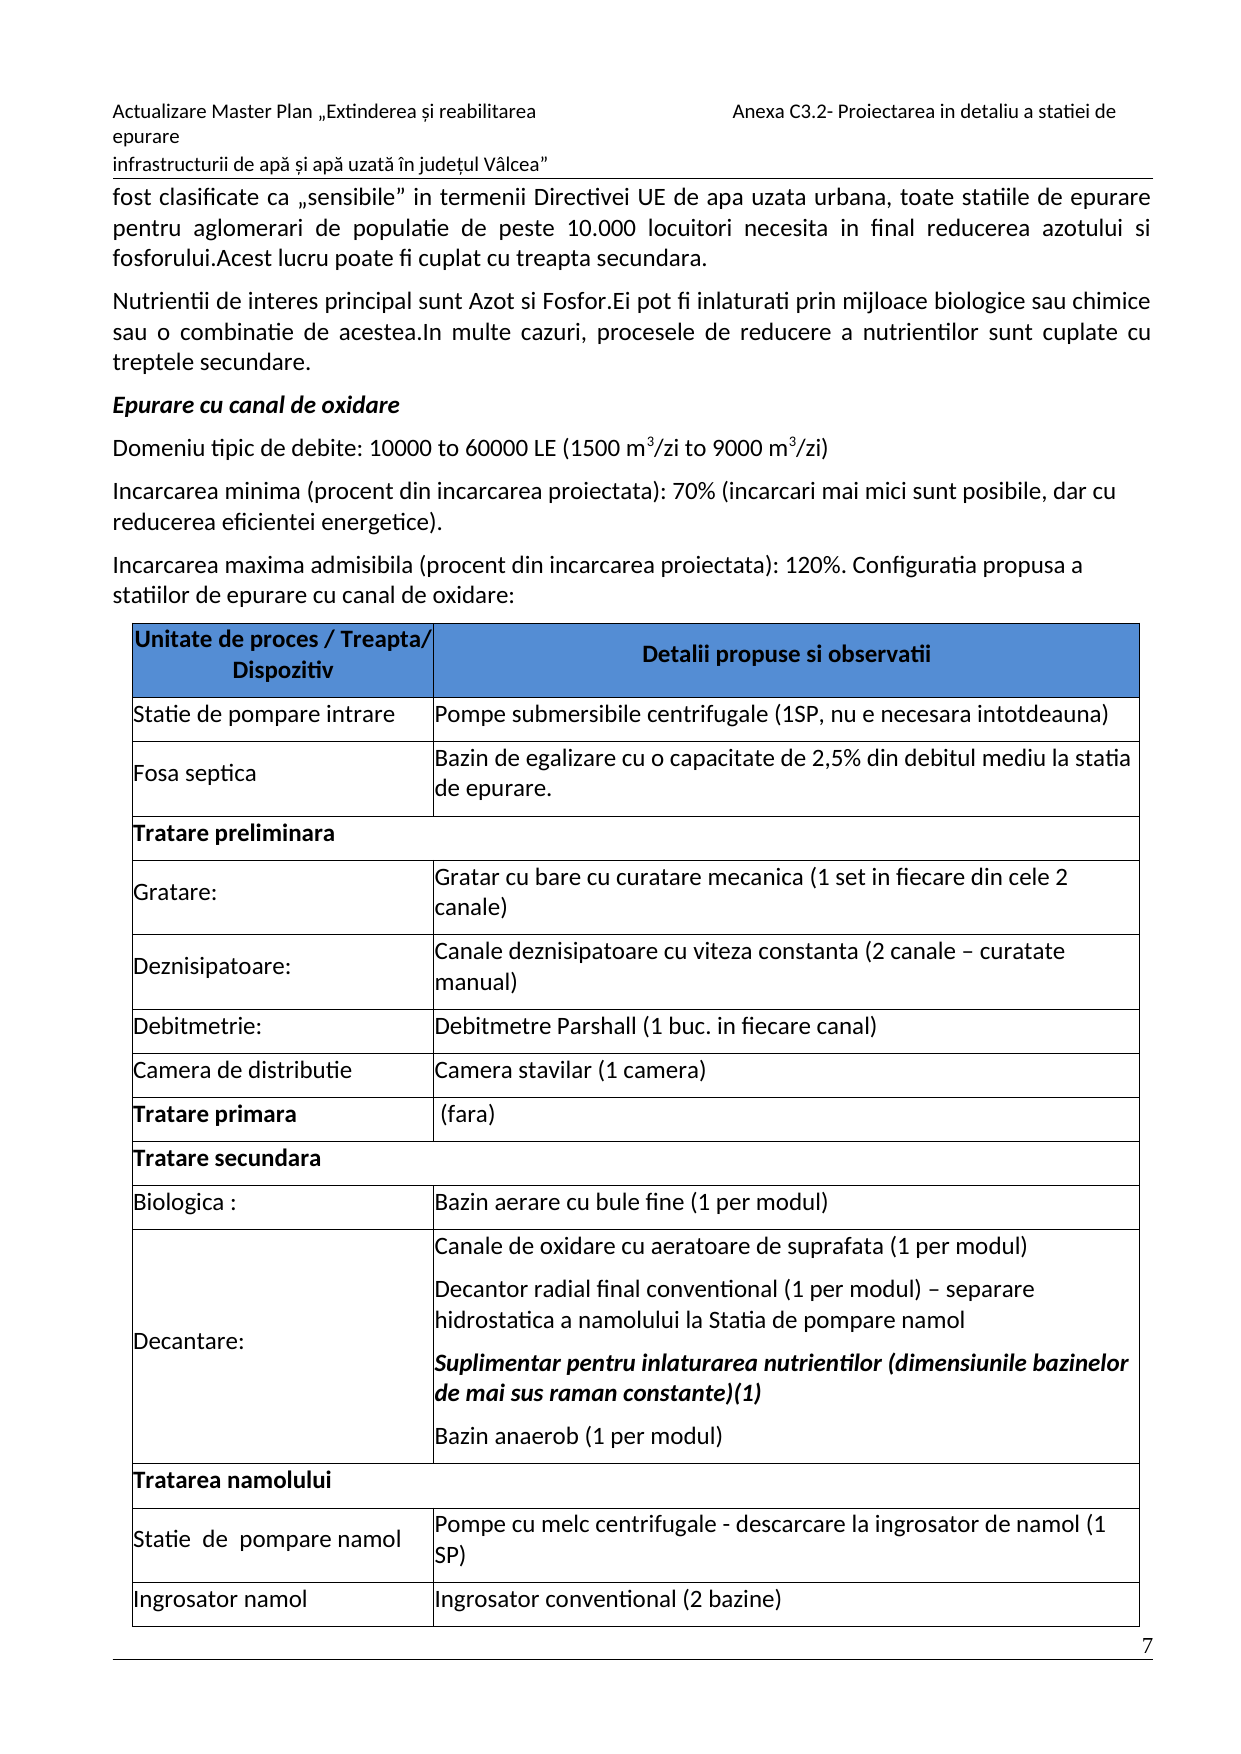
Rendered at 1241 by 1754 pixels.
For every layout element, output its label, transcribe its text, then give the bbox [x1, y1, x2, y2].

table_cell Canale deznisipatoare cu viteza constanta (2 canale – curatate manual) [434, 935, 1139, 1009]
table_cell Statie de pompare namol [133, 1509, 433, 1582]
table_cell Tratarea namolului [133, 1464, 1139, 1507]
table_cell Deznisipatoare: [133, 935, 433, 1009]
table_cell Tratare secundara [133, 1142, 1139, 1185]
table_cell Tratare preliminara [133, 817, 1139, 860]
table_header Unitate de proces / Treapta/ Dispozitiv [133, 624, 433, 697]
table_cell Gratare: [133, 861, 433, 934]
table_cell Canale de oxidare cu aeratoare de suprafata (1 per modul) Decantor radial final conventional (1 per modul) – separare hidrostatica a namolului la Statia de pompare namol Suplimentar pentru inlaturarea nutrientilor (dimensiunile bazinelor de mai sus raman constante)(1) Bazin anaerob (1 per modul) [434, 1230, 1139, 1463]
text Epurare cu canal de oxidare [112, 389, 1153, 420]
table_cell Gratar cu bare cu curatare mecanica (1 set in fiecare din cele 2 canale) [434, 861, 1139, 934]
table_cell Bazin de egalizare cu o capacitate de 2,5% din debitul mediu la statia de epurare. [434, 742, 1139, 816]
text Incarcarea maxima admisibila (procent din incarcarea proiectata): 120%. Configuratia propusa a statiilor de epurare cu canal de oxidare: [112, 549, 1153, 610]
table_cell Debitmetre Parshall (1 buc. in fiecare canal) [434, 1010, 1139, 1053]
table_cell Pompe cu melc centrifugale - descarcare la ingrosator de namol (1 SP) [434, 1509, 1139, 1582]
table_cell Camera stavilar (1 camera) [434, 1054, 1139, 1097]
table_header Detalii propuse si observatii [434, 624, 1139, 697]
table_cell Tratare primara [133, 1098, 433, 1141]
table_cell Bazin aerare cu bule fine (1 per modul) [434, 1186, 1139, 1229]
table_cell (fara) [434, 1098, 1139, 1141]
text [112, 181, 1153, 273]
text Domeniu tipic de debite: 10000 to 60000 LE (1500 m3/zi to 9000 m3/zi) [112, 432, 1153, 463]
text Incarcarea minima (procent din incarcarea proiectata): 70% (incarcari mai mici sunt posibile, dar cu reducerea eficientei energetice). [112, 475, 1153, 536]
table_cell Decantare: [133, 1230, 433, 1463]
table_cell Camera de distributie [133, 1054, 433, 1097]
table_cell Ingrosator namol [133, 1583, 433, 1626]
text Nutrientii de interes principal sunt Azot si Fosfor.Ei pot fi inlaturati prin mijloace biologice sau chimice sau o combinatie de acestea.In multe cazuri, procesele de reducere a nutrientilor sunt cuplate cu treptele secundare. [112, 285, 1153, 377]
table_cell Statie de pompare intrare [133, 698, 433, 741]
table_cell Fosa septica [133, 742, 433, 816]
table_cell Debitmetrie: [133, 1010, 433, 1053]
table_cell Biologica : [133, 1186, 433, 1229]
table_cell Ingrosator conventional (2 bazine) [434, 1583, 1139, 1626]
table_cell Pompe submersibile centrifugale (1SP, nu e necesara intotdeauna) [434, 698, 1139, 741]
